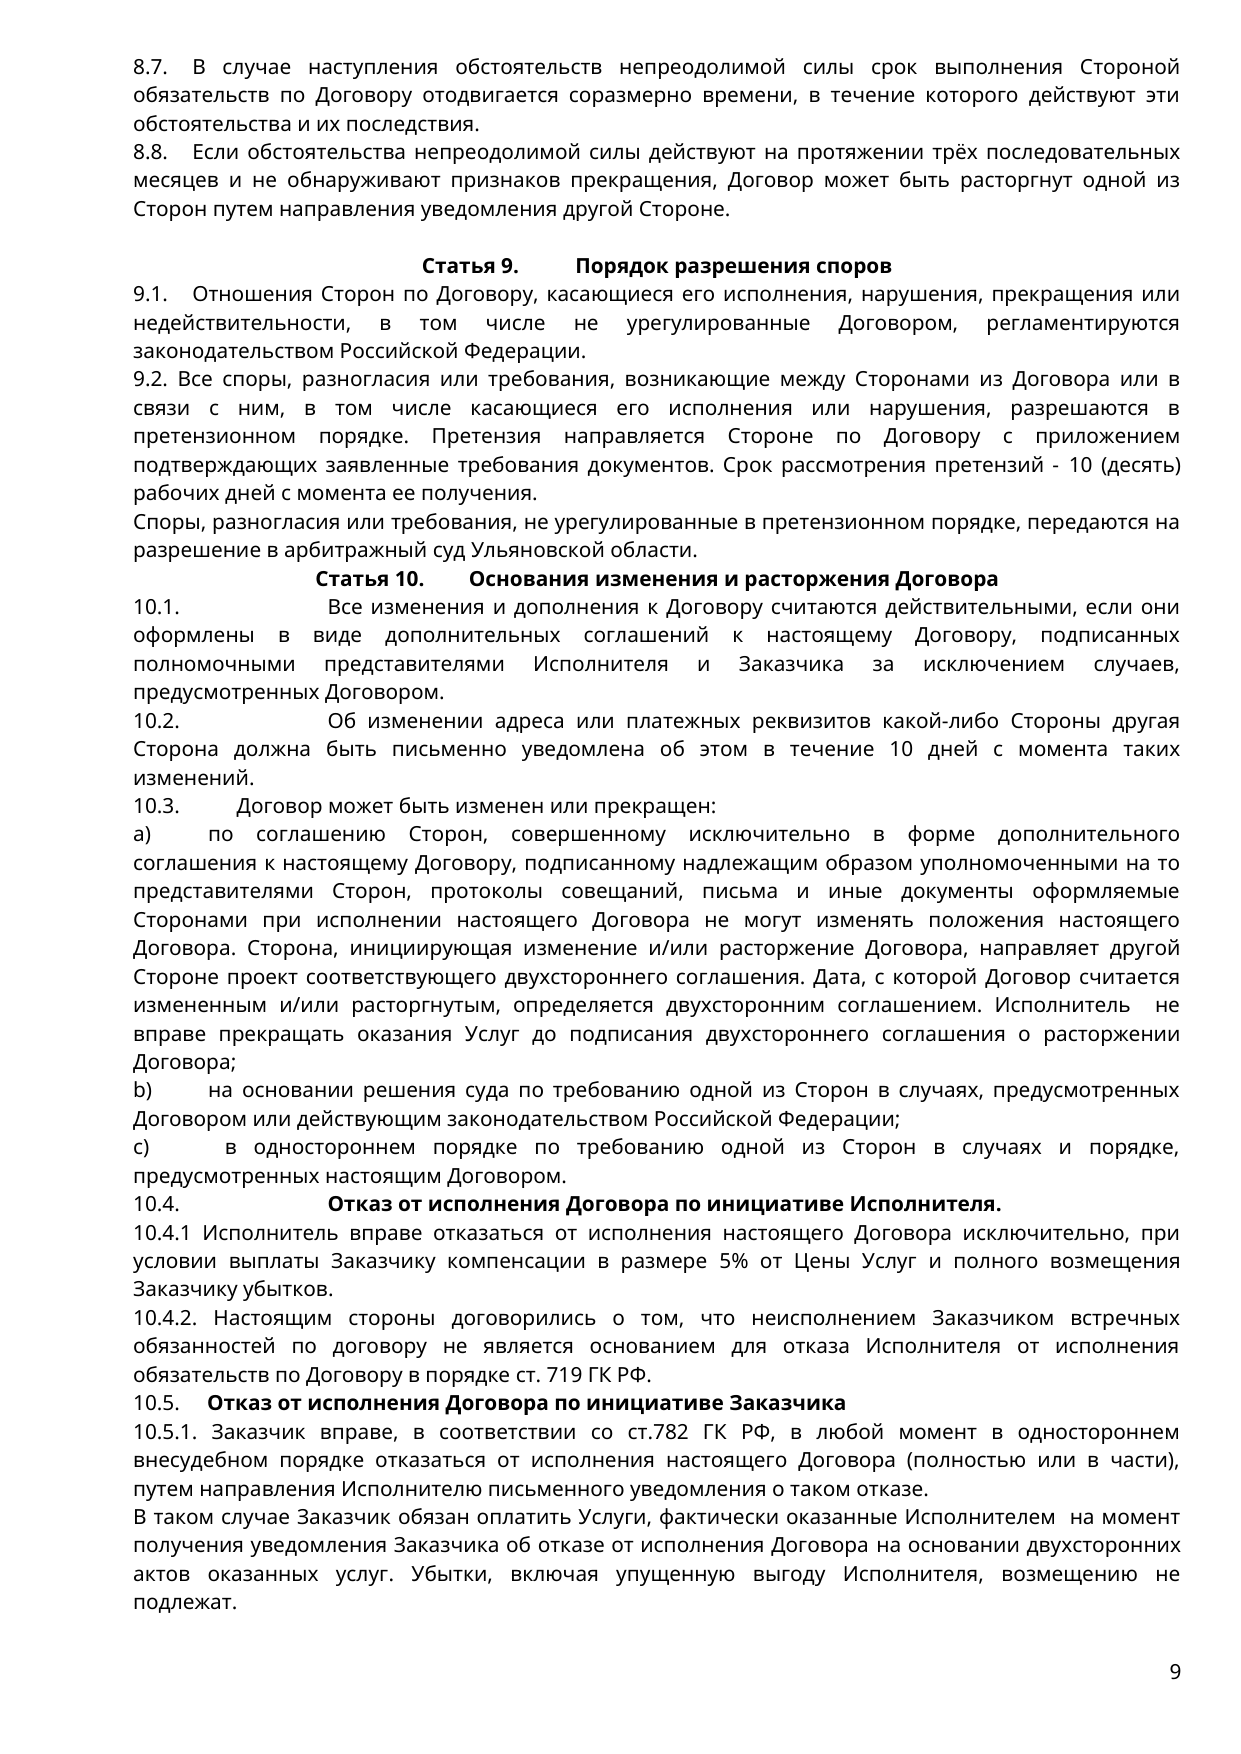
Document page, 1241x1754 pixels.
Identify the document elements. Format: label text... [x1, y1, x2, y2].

text Споры, разногласия или требования, не урегулированные в претензионном порядке, передаются на разрешение в арбитражный суд Ульяновской области. [133, 507, 1181, 564]
subtitle Если обстоятельства непреодолимой силы действуют на протяжении трёх последовательных месяцев и не обнаруживают признаков прекращения, Договор может быть расторгнут одной из Сторон путем направления уведомления другой Стороне. [133, 137, 1181, 222]
list Отказ от исполнения Договора по инициативе Заказчика [133, 1388, 1181, 1417]
list Об изменении адреса или платежных реквизитов какой-либо Стороны другая Сторона должна быть письменно уведомлена об этом в течение 10 дней с момента таких изменений. [133, 706, 1181, 791]
subtitle Основания изменения и расторжения Договора [133, 564, 1181, 592]
subtitle Порядок разрешения споров [133, 251, 1181, 279]
list Все споры, разногласия или требования, возникающие между Сторонами из Договора или в связи с ним, в том числе касающиеся его исполнения или нарушения, разрешаются в претензионном порядке. Претензия направляется Стороне по Договору с приложением подтверждающих заявленные требования документов. Срок рассмотрения претензий - 10 (десять) рабочих дней с момента ее получения. [133, 364, 1181, 507]
text 10.5.1. Заказчик вправе, в соответствии со ст.782 ГК РФ, в любой момент в одностороннем внесудебном порядке отказаться от исполнения настоящего Договора (полностью или в части), путем направления Исполнителю письменного уведомления о таком отказе. [133, 1417, 1181, 1502]
subtitle В случае наступления обстоятельств непреодолимой силы срок выполнения Стороной обязательств по Договору отодвигается соразмерно времени, в течение которого действуют эти обстоятельства и их последствия. [133, 52, 1181, 137]
list на основании решения суда по требованию одной из Сторон в случаях, предусмотренных Договором или действующим законодательством Российской Федерации; [133, 1076, 1181, 1132]
list в одностороннем порядке по требованию одной из Сторон в случаях и порядке, предусмотренных настоящим Договором. [133, 1132, 1181, 1189]
text В таком случае Заказчик обязан оплатить Услуги, фактически оказанные Исполнителем на момент получения уведомления Заказчика об отказе от исполнения Договора на основании двухсторонних актов оказанных услуг. Убытки, включая упущенную выгоду Исполнителя, возмещению не подлежат. [133, 1502, 1181, 1616]
list Все изменения и дополнения к Договору считаются действительными, если они оформлены в виде дополнительных соглашений к настоящему Договору, подписанных полномочными представителями Исполнителя и Заказчика за исключением случаев, предусмотренных Договором. [133, 592, 1181, 706]
list по соглашению Сторон, совершенному исключительно в форме дополнительного соглашения к настоящему Договору, подписанному надлежащим образом уполномоченными на то представителями Сторон, протоколы совещаний, письма и иные документы оформляемые Сторонами при исполнении настоящего Договора не могут изменять положения настоящего Договора. Сторона, инициирующая изменение и/или расторжение Договора, направляет другой Стороне проект соответствующего двухстороннего соглашения. Дата, с которой Договор считается измененным и/или расторгнутым, определяется двухсторонним соглашением. Исполнитель не вправе прекращать оказания Услуг до подписания двухстороннего соглашения о расторжении Договора; [133, 819, 1181, 1076]
list Договор может быть изменен или прекращен: [133, 791, 1181, 819]
text 10.4.2. Настоящим стороны договорились о том, что неисполнением Заказчиком встречных обязанностей по договору не является основанием для отказа Исполнителя от исполнения обязательств по Договору в порядке ст. 719 ГК РФ. [133, 1303, 1181, 1388]
list Отношения Сторон по Договору, касающиеся его исполнения, нарушения, прекращения или недействительности, в том числе не урегулированные Договором, регламентируются законодательством Российской Федерации. [133, 279, 1181, 364]
list Отказ от исполнения Договора по инициативе Исполнителя. [133, 1189, 1181, 1218]
text 10.4.1 Исполнитель вправе отказаться от исполнения настоящего Договора исключительно, при условии выплаты Заказчику компенсации в размере 5% от Цены Услуг и полного возмещения Заказчику убытков. [133, 1218, 1181, 1303]
